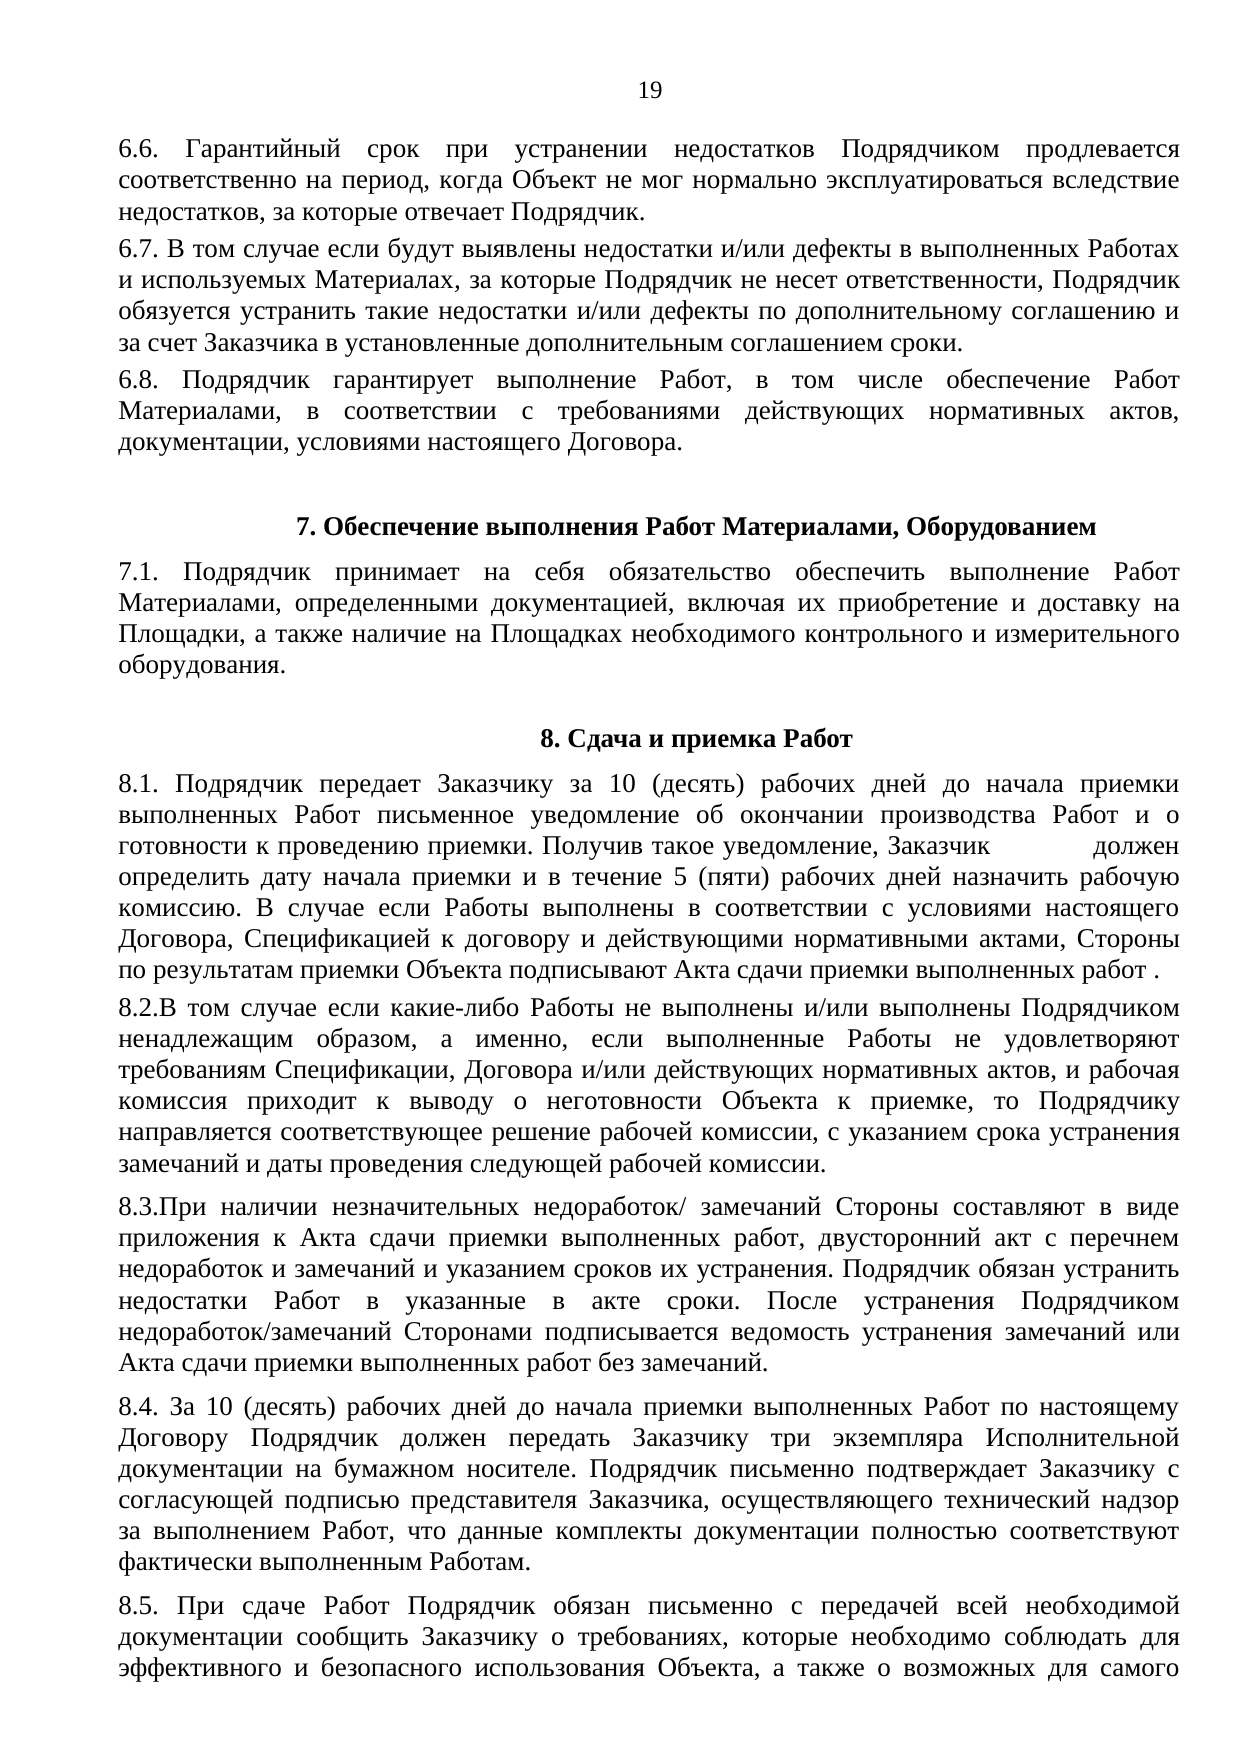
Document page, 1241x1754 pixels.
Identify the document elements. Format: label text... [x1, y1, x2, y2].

text 8.1. Подрядчик передает Заказчику за 10 (десять) рабочих дней до начала приемки выполненных Работ письменное уведомление об окончании производства Работ и о готовности к проведению приемки. Получив такое уведомление, Заказчик должен определить дату начала приемки и в течение 5 (пяти) рабочих дней назначить рабочую комиссию. В случае если Работы выполнены в соответствии с условиями настоящего Договора, Спецификацией к договору и действующими нормативными актами, Стороны по результатам приемки Объекта подписывают Акта сдачи приемки выполненных работ . [118, 767, 1181, 985]
text 8.2.В том случае если какие-либо Работы не выполнены и/или выполнены Подрядчиком ненадлежащим образом, а именно, если выполненные Работы не удовлетворяют требованиям Спецификации, Договора и/или действующих нормативных актов, и рабочая комиссия приходит к выводу о неготовности Объекта к приемке, то Подрядчику направляется соответствующее решение рабочей комиссии, с указанием срока устранения замечаний и даты проведения следующей рабочей комиссии. [118, 991, 1181, 1178]
text 8.4. За 10 (десять) рабочих дней до начала приемки выполненных Работ по настоящему Договору Подрядчик должен передать Заказчику три экземпляра Исполнительной документации на бумажном носителе. Подрядчик письменно подтверждает Заказчику с согласующей подписью представителя Заказчика, осуществляющего технический надзор за выполнением Работ, что данные комплекты документации полностью соответствуют фактически выполненным Работам. [118, 1390, 1181, 1577]
text 6.8. Подрядчик гарантирует выполнение Работ, в том числе обеспечение Работ Материалами, в соответствии с требованиями действующих нормативных актов, документации, условиями настоящего Договора. [118, 363, 1181, 456]
text 6.6. Гарантийный срок при устранении недостатков Подрядчиком продлевается соответственно на период, когда Объект не мог нормально эксплуатироваться вследствие недостатков, за которые отвечает Подрядчик. [118, 132, 1181, 226]
text 7. Обеспечение выполнения Работ Материалами, Оборудованием [212, 510, 1181, 541]
text 8.3.При наличии незначительных недоработок/ замечаний Стороны составляют в виде приложения к Акта сдачи приемки выполненных работ, двусторонний акт с перечнем недоработок и замечаний и указанием сроков их устранения. Подрядчик обязан устранить недостатки Работ в указанные в акте сроки. После устранения Подрядчиком недоработок/замечаний Сторонами подписывается ведомость устранения замечаний или Акта сдачи приемки выполненных работ без замечаний. [118, 1190, 1181, 1377]
text 8. Сдача и приемка Работ [212, 722, 1181, 753]
text 7.1. Подрядчик принимает на себя обязательство обеспечить выполнение Работ Материалами, определенными документацией, включая их приобретение и доставку на Площадки, а также наличие на Площадках необходимого контрольного и измерительного оборудования. [118, 555, 1181, 679]
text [118, 1589, 1181, 1682]
text 6.7. В том случае если будут выявлены недостатки и/или дефекты в выполненных Работах и используемых Материалах, за которые Подрядчик не несет ответственности, Подрядчик обязуется устранить такие недостатки и/или дефекты по дополнительному соглашению и за счет Заказчика в установленные дополнительным соглашением сроки. [118, 232, 1181, 357]
